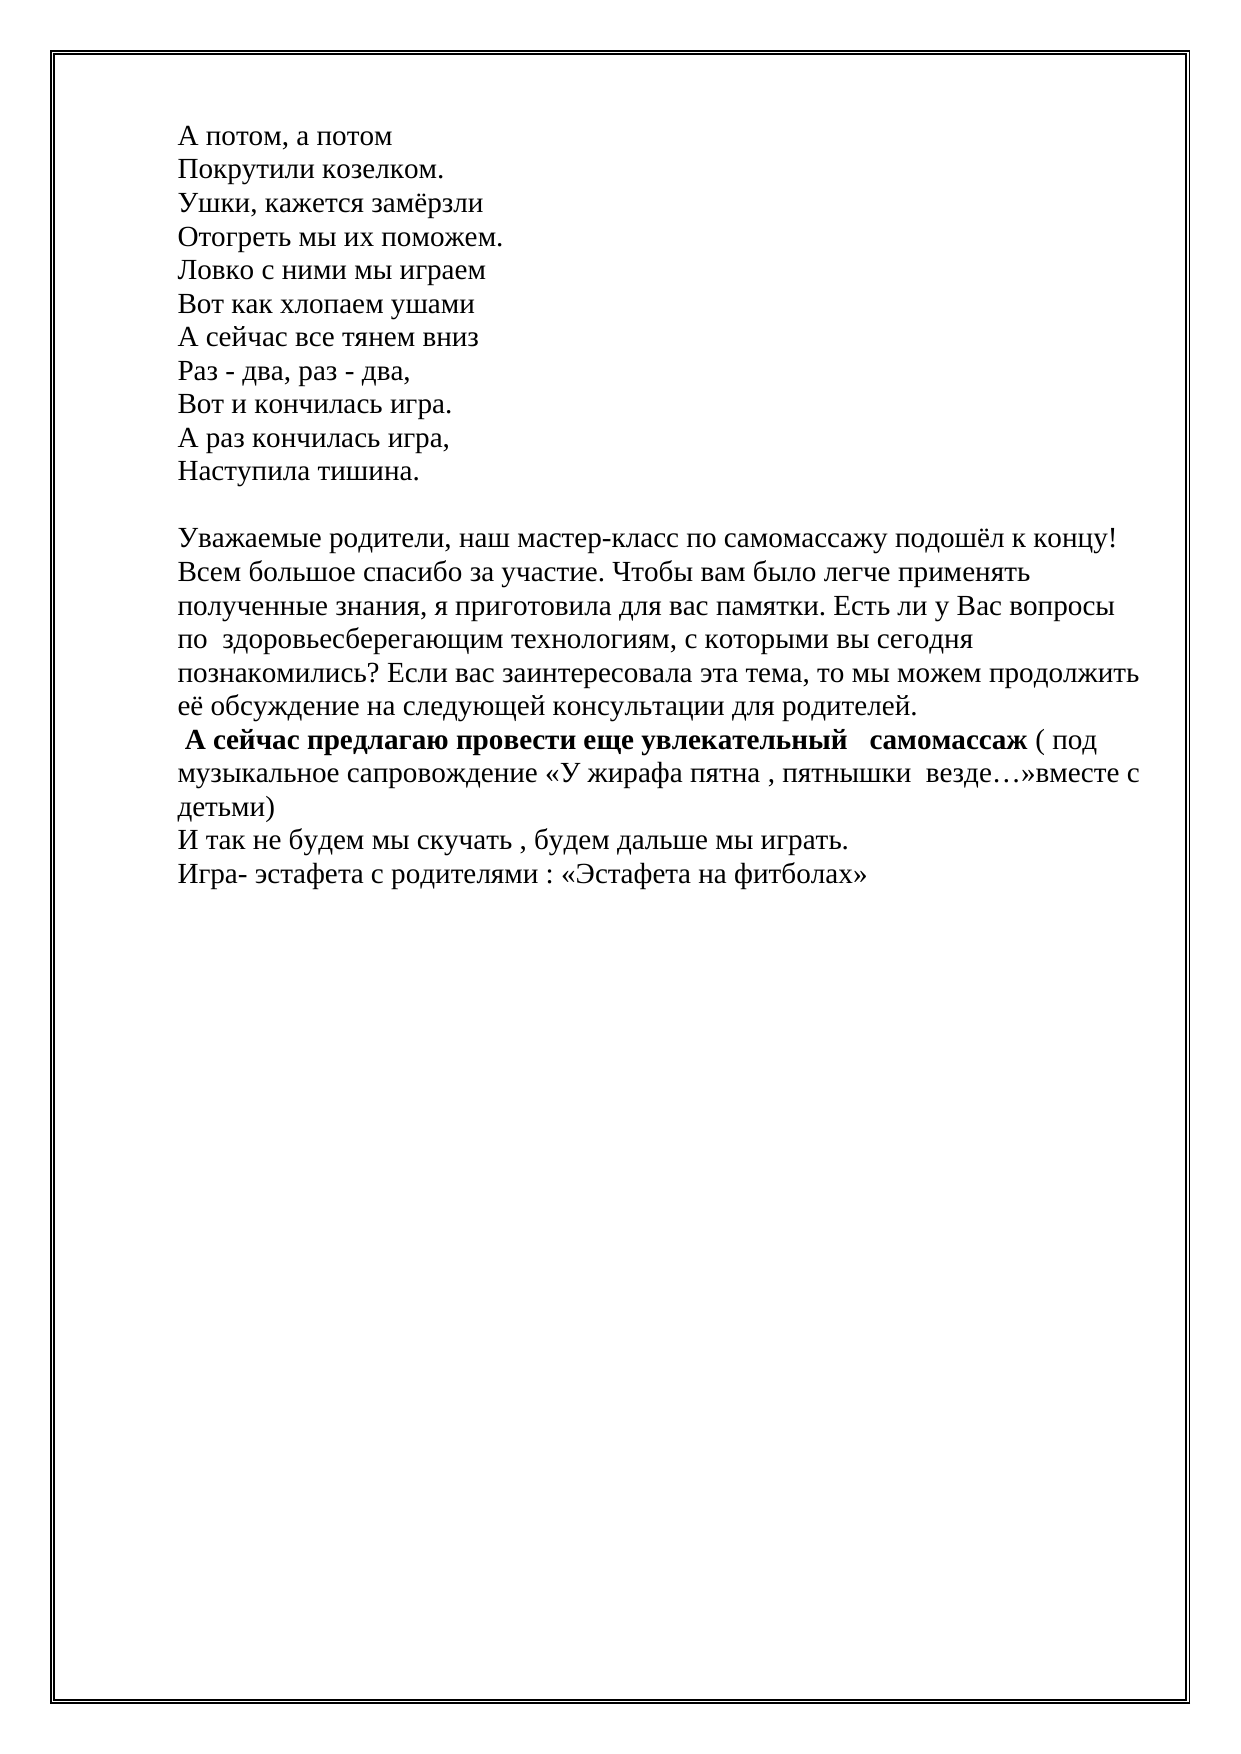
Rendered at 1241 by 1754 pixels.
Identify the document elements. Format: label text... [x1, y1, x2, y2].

text Отогреть мы их поможем. [177, 219, 1152, 252]
text Уважаемые родители, наш мастер-класс по самомассажу подошёл к концу! Всем большое спасибо за участие. Чтобы вам было легче применять полученные знания, я приготовила для вас памятки. Есть ли у Вас вопросы по здоровьесберегающим технологиям, с которыми вы сегодня познакомились? Если вас заинтересовала эта тема, то мы можем продолжить её обсуждение на следующей консультации для родителей. [177, 521, 1152, 722]
text А сейчас все тянем вниз [177, 319, 1152, 353]
text Ушки, кажется замёрзли [177, 185, 1152, 219]
text Покрутили козелком. [177, 152, 1152, 185]
text А потом, а потом [177, 118, 1152, 152]
text Вот как хлопаем ушами [177, 286, 1152, 319]
text Вот и кончилась игра. [177, 386, 1152, 420]
text А сейчас предлагаю провести еще увлекательный самомассаж ( под музыкальное сапровождение «У жирафа пятна , пятнышки везде…»вместе с детьми) [177, 722, 1152, 822]
text А раз кончилась игра, [177, 420, 1152, 453]
text Раз - два, раз - два, [177, 353, 1152, 386]
text Наступила тишина. [177, 453, 1152, 487]
text Ловко с ними мы играем [177, 252, 1152, 286]
text Игра- эстафета с родителями : «Эстафета на фитболах» [177, 856, 1152, 889]
text И так не будем мы скучать , будем дальше мы играть. [177, 822, 1152, 856]
